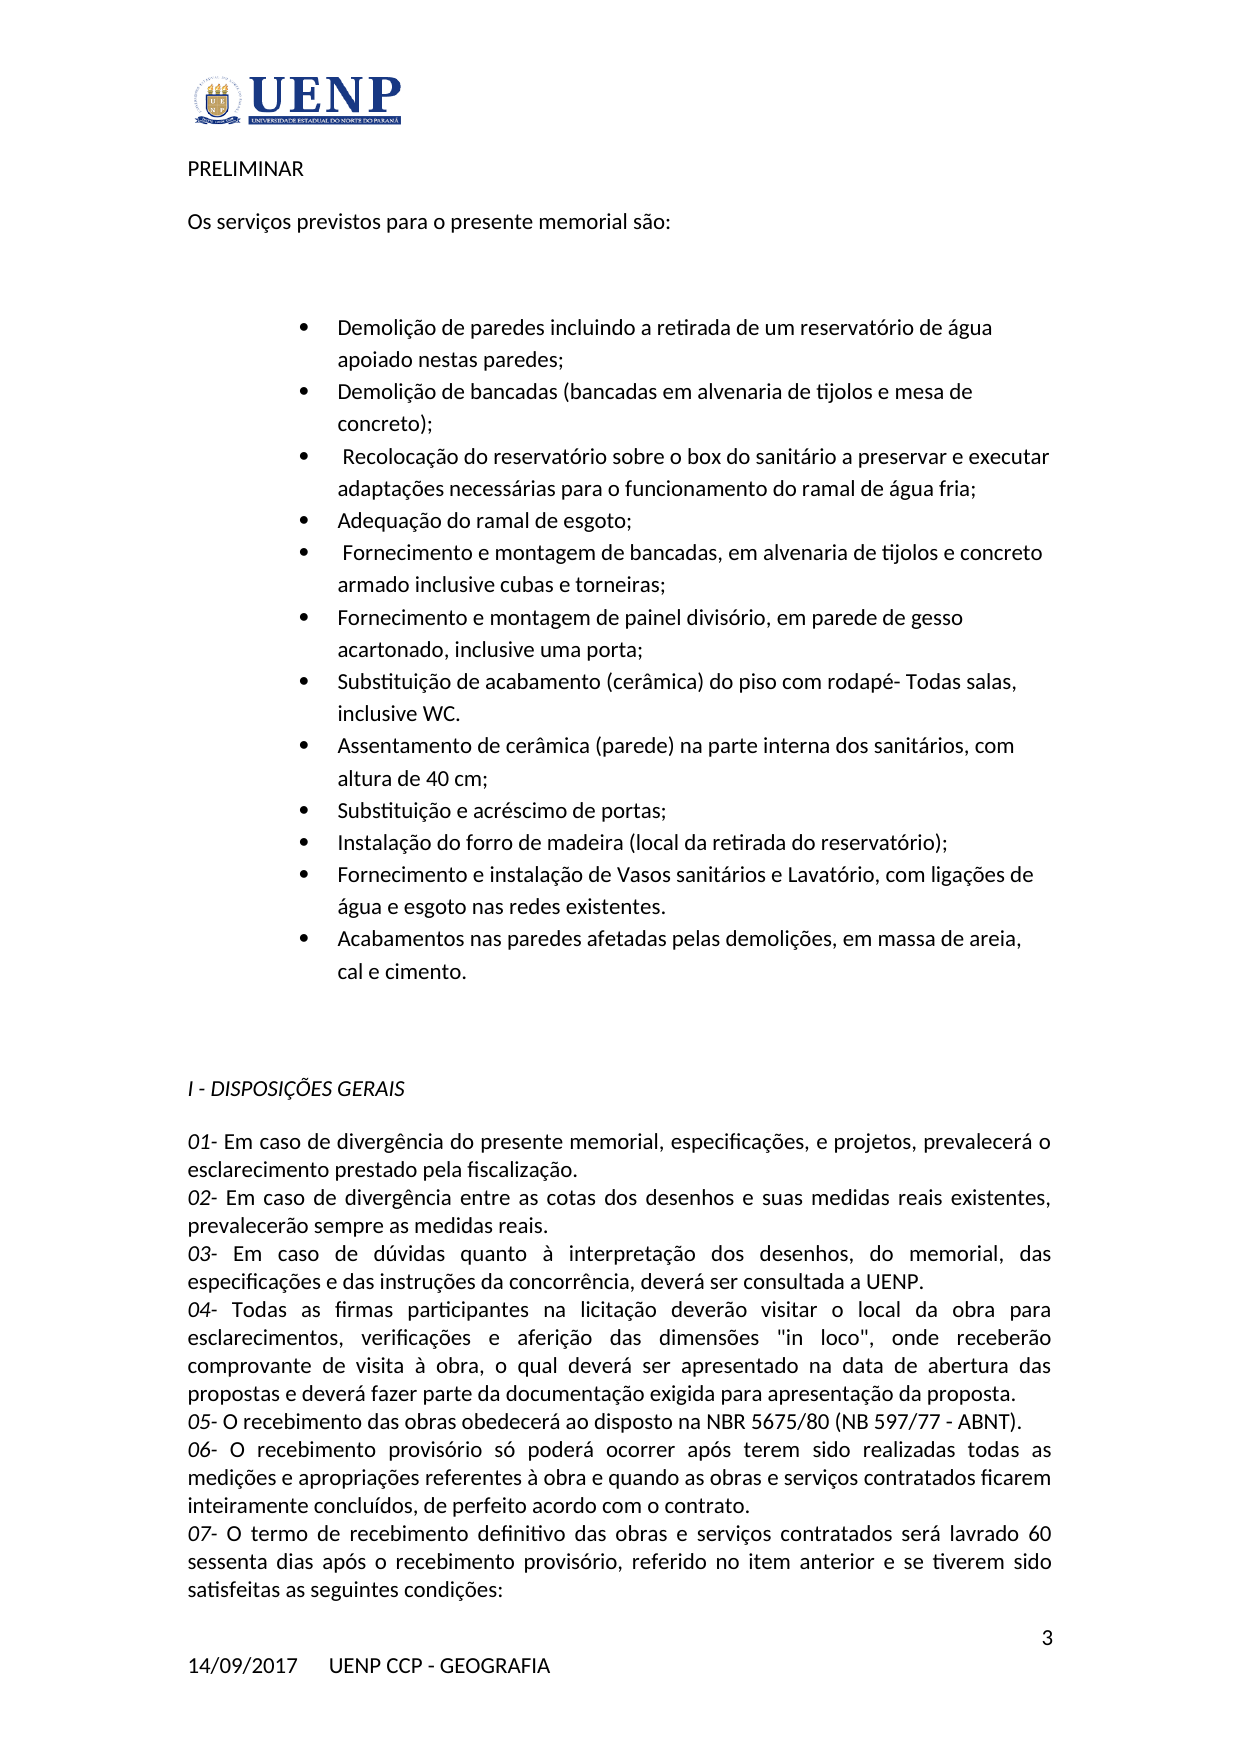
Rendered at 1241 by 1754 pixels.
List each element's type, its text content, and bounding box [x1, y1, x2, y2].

text 07- O termo de recebimento definitivo das obras e serviços contratados será lavrado 60 sessenta dias após o recebimento provisório, referido no item anterior e se tiverem sido satisfeitas as seguintes condições: [187, 1519, 1053, 1603]
list Recolocação do reservatório sobre o box do sanitário a preservar e executar adaptações necessárias para o funcionamento do ramal de água fria; [300, 442, 1053, 502]
list Demolição de paredes incluindo a retirada de um reservatório de água apoiado nestas paredes; [300, 313, 1053, 373]
text 05- O recebimento das obras obedecerá ao disposto na NBR 5675/80 (NB 597/77 - ABNT). [187, 1407, 1053, 1435]
text 02- Em caso de divergência entre as cotas dos desenhos e suas medidas reais existentes, prevalecerão sempre as medidas reais. [187, 1183, 1053, 1239]
text PRELIMINAR [187, 154, 1053, 182]
list Assentamento de cerâmica (parede) na parte interna dos sanitários, com altura de 40 cm; [300, 731, 1053, 792]
list Fornecimento e instalação de Vasos sanitários e Lavatório, com ligações de água e esgoto nas redes existentes. [300, 860, 1053, 920]
list Fornecimento e montagem de bancadas, em alvenaria de tijolos e concreto armado inclusive cubas e torneiras; [300, 538, 1053, 598]
list Substituição e acréscimo de portas; [300, 796, 1053, 824]
list Substituição de acabamento (cerâmica) do piso com rodapé- Todas salas, inclusive WC. [300, 667, 1053, 727]
list Instalação do forro de madeira (local da retirada do reservatório); [300, 828, 1053, 856]
text 03- Em caso de dúvidas quanto à interpretação dos desenhos, do memorial, das especificações e das instruções da concorrência, deverá ser consultada a UENP. [187, 1239, 1053, 1295]
list Acabamentos nas paredes afetadas pelas demolições, em massa de areia, cal e cimento. [300, 924, 1053, 985]
list Demolição de bancadas (bancadas em alvenaria de tijolos e mesa de concreto); [300, 377, 1053, 438]
text 06- O recebimento provisório só poderá ocorrer após terem sido realizadas todas as medições e apropriações referentes à obra e quando as obras e serviços contratados ficarem inteiramente concluídos, de perfeito acordo com o contrato. [187, 1435, 1053, 1519]
text 04- Todas as firmas participantes na licitação deverão visitar o local da obra para esclarecimentos, verificações e aferição das dimensões "in loco", onde receberão comprovante de visita à obra, o qual deverá ser apresentado na data de abertura das propostas e deverá fazer parte da documentação exigida para apresentação da proposta. [187, 1295, 1053, 1407]
picture [187, 75, 403, 126]
text Os serviços previstos para o presente memorial são: [187, 207, 1053, 235]
text I - DISPOSIÇÕES GERAIS [187, 1074, 1053, 1102]
text 01- Em caso de divergência do presente memorial, especificações, e projetos, prevalecerá o esclarecimento prestado pela fiscalização. [187, 1127, 1053, 1183]
list Fornecimento e montagem de painel divisório, em parede de gesso acartonado, inclusive uma porta; [300, 603, 1053, 663]
list Adequação do ramal de esgoto; [300, 506, 1053, 534]
